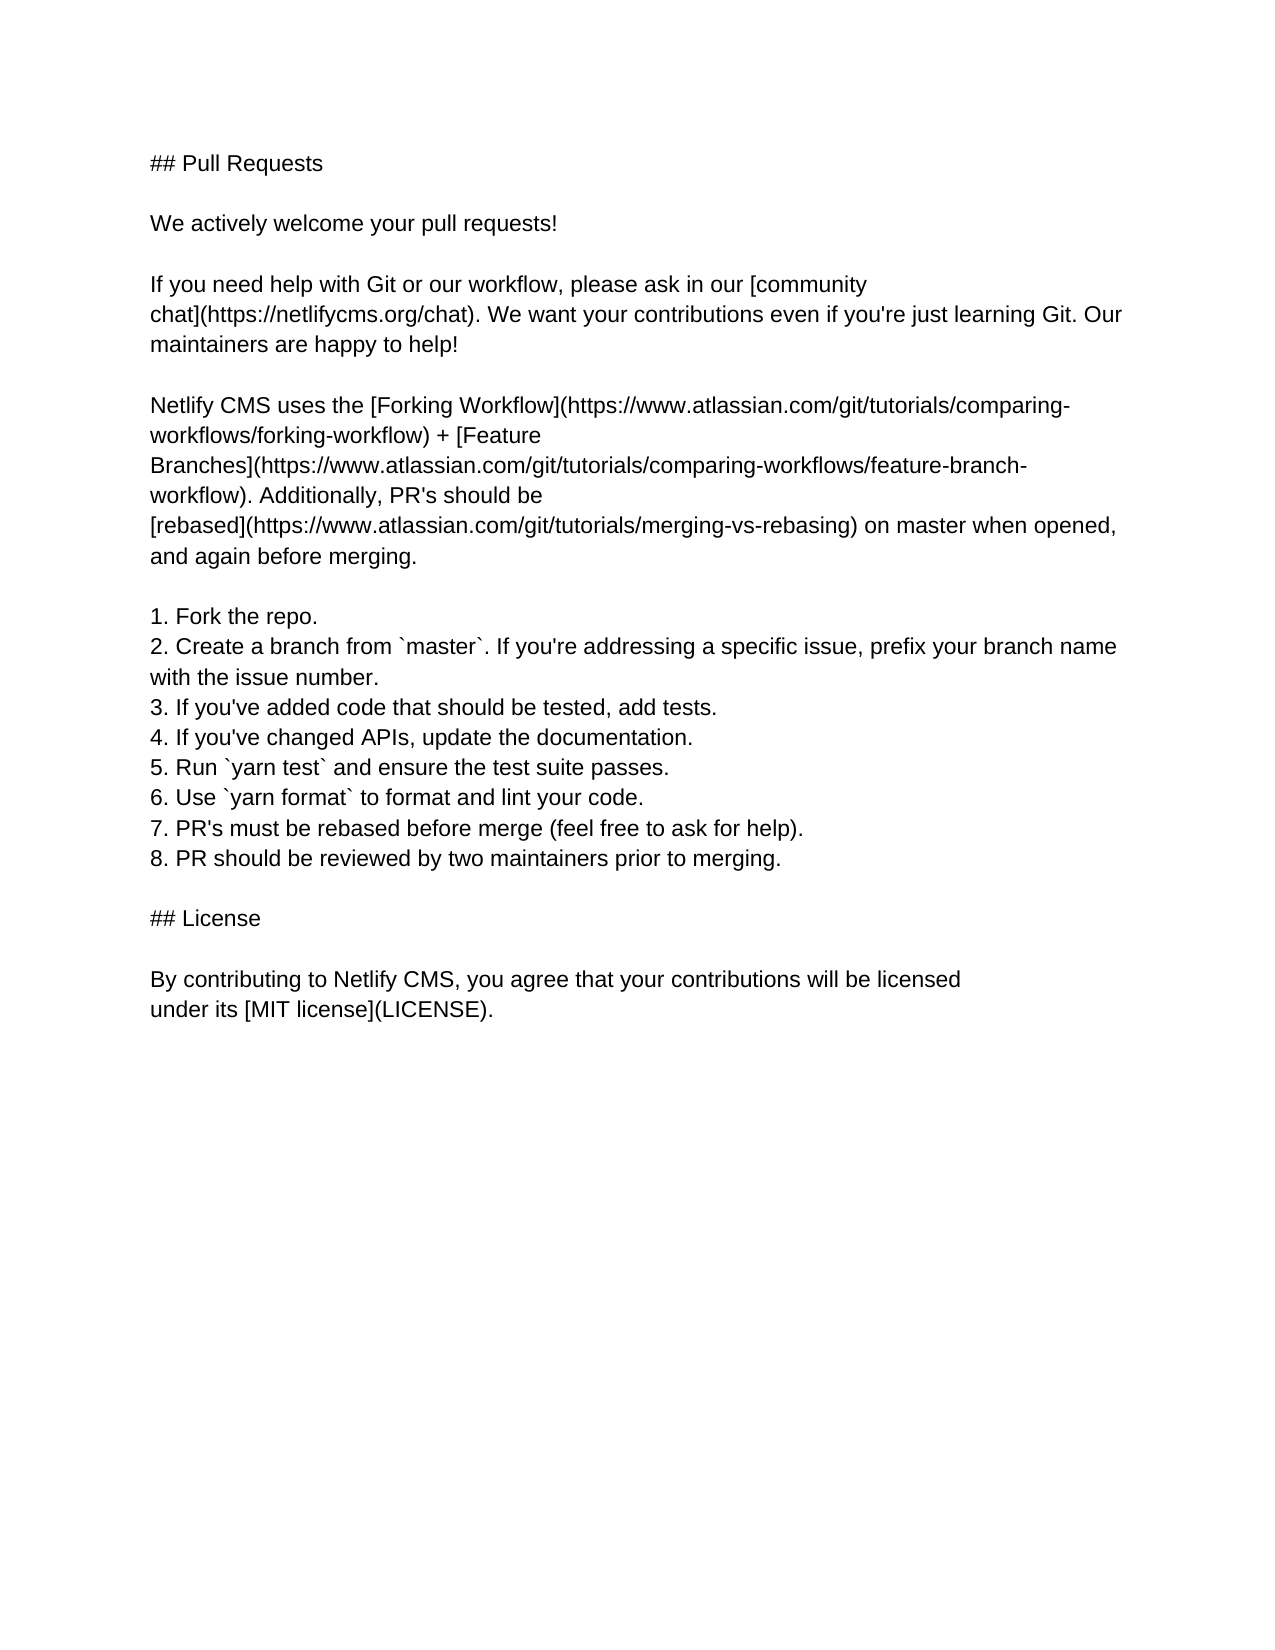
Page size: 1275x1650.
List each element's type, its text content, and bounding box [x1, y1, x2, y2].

text 6. Use `yarn format` to format and lint your code. [150, 784, 1125, 811]
text 1. Fork the repo. [150, 603, 1125, 629]
text 2. Create a branch from `master`. If you're addressing a specific issue, prefix your branch name with the issue number. [150, 633, 1125, 690]
text ## License [150, 905, 1125, 932]
text If you need help with Git or our workflow, please ask in our [community chat](https://netlifycms.org/chat). We want your contributions even if you're just learning Git. Our maintainers are happy to help! [150, 271, 1125, 358]
text 5. Run `yarn test` and ensure the test suite passes. [150, 754, 1125, 781]
text 8. PR should be reviewed by two maintainers prior to merging. [150, 845, 1125, 871]
text By contributing to Netlify CMS, you agree that your contributions will be licensed [150, 966, 1125, 992]
text ## Pull Requests [150, 150, 1125, 176]
text Netlify CMS uses the [Forking Workflow](https://www.atlassian.com/git/tutorials/comparing-workflows/forking-workflow) + [Feature Branches](https://www.atlassian.com/git/tutorials/comparing-workflows/feature-branch-workflow). Additionally, PR's should be [rebased](https://www.atlassian.com/git/tutorials/merging-vs-rebasing) on master when opened, and again before merging. [150, 392, 1125, 569]
text 3. If you've added code that should be tested, add tests. [150, 694, 1125, 720]
text under its [MIT license](LICENSE). [150, 996, 1125, 1022]
text 4. If you've changed APIs, update the documentation. [150, 724, 1125, 750]
text 7. PR's must be rebased before merge (feel free to ask for help). [150, 814, 1125, 841]
text We actively welcome your pull requests! [150, 210, 1125, 237]
